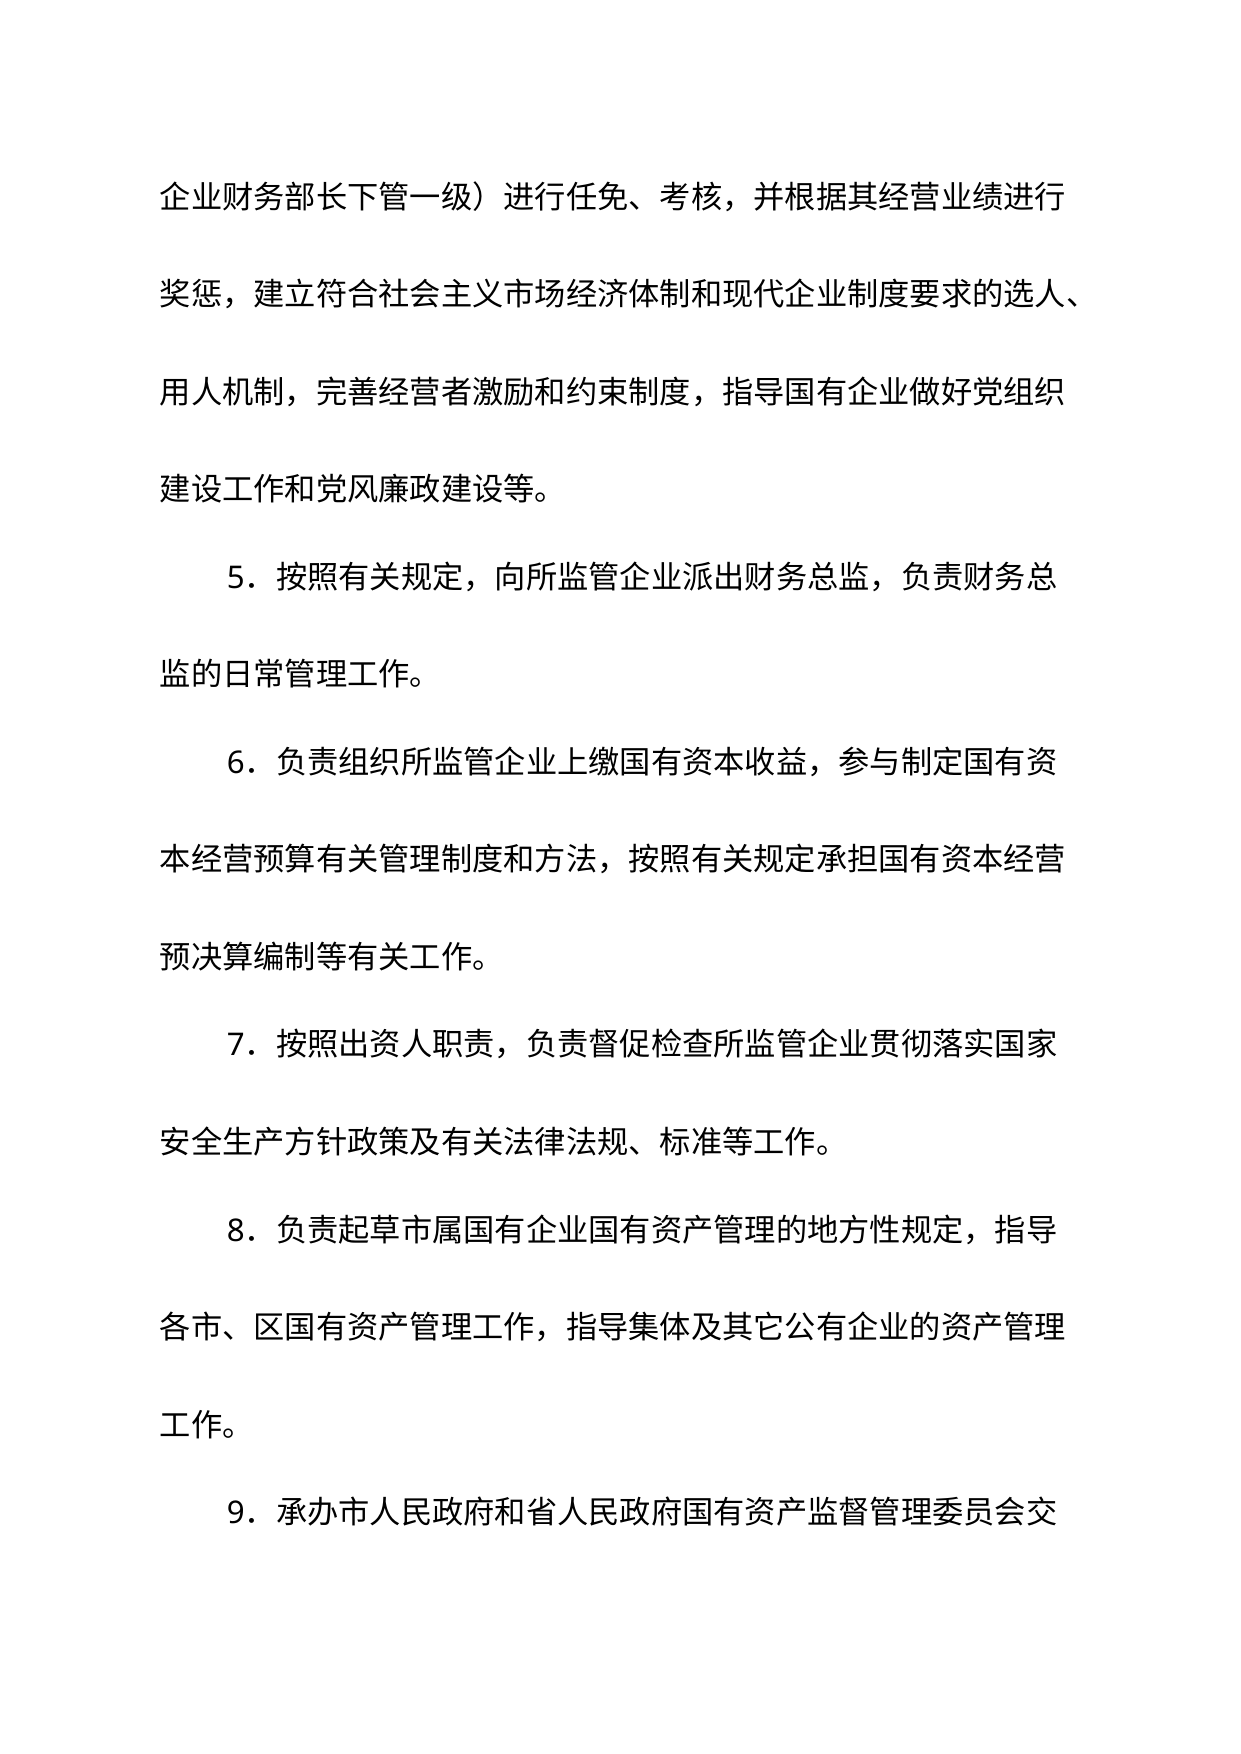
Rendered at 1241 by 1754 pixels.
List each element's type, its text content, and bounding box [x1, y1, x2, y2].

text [159, 1477, 1081, 1542]
text 8．负责起草市属国有企业国有资产管理的地方性规定，指导各市、区国有资产管理工作，指导集体及其它公有企业的资产管理工作。 [159, 1195, 1081, 1455]
text 7．按照出资人职责，负责督促检查所监管企业贯彻落实国家安全生产方针政策及有关法律法规、标准等工作。 [159, 1010, 1081, 1172]
text 6．负责组织所监管企业上缴国有资本收益，参与制定国有资本经营预算有关管理制度和方法，按照有关规定承担国有资本经营预决算编制等有关工作。 [159, 727, 1081, 987]
text 5．按照有关规定，向所监管企业派出财务总监，负责财务总监的日常管理工作。 [159, 542, 1081, 704]
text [159, 162, 1081, 519]
